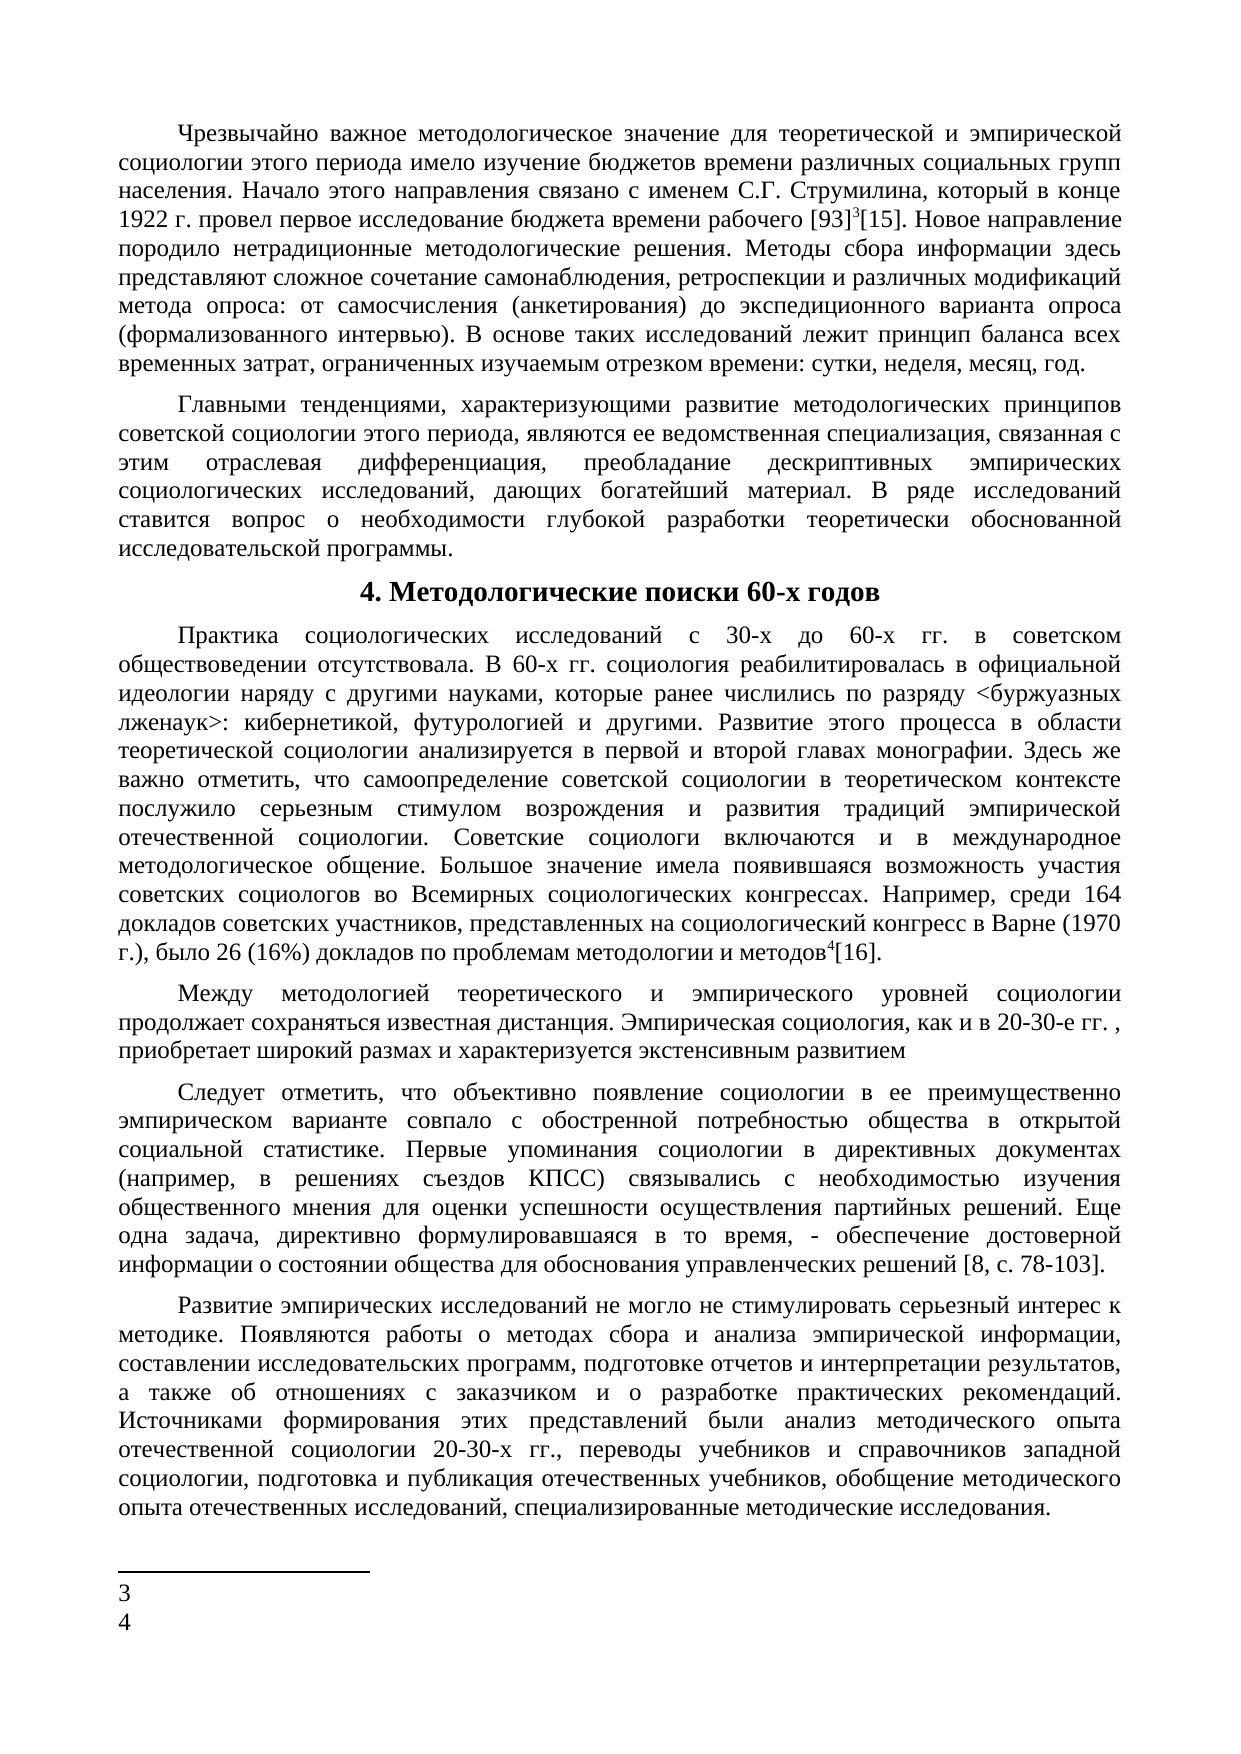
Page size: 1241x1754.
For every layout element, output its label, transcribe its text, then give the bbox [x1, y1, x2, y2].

text 4. Методологические поиски 60-х годов [118, 574, 1122, 608]
text Следует отметить, что объективно появление социологии в ее преимущественно эмпирическом варианте совпало с обостренной потребностью общества в открытой социальной статистике. Первые упоминания социологии в директивных документах (например, в решениях съездов КПСС) связывались с необходимостью изучения общественного мнения для оценки успешности осуществления партийных решений. Еще одна задача, директивно формулировавшаяся в то время, - обеспечение достоверной информации о состоянии общества для обоснования управленческих решений [8, с. 78-103]. [118, 1077, 1122, 1278]
text Практика социологических исследований с 30-х до 60-х гг. в советском обществоведении отсутствовала. В 60-х гг. социология реабилитировалась в официальной идеологии наряду с другими науками, которые ранее числились по разряду <буржуазных лженаук>: кибернетикой, футурологией и другими. Развитие этого процесса в области теоретической социологии анализируется в первой и второй главах монографии. Здесь же важно отметить, что самоопределение советской социологии в теоретическом контексте послужило серьезным стимулом возрождения и развития традиций эмпирической отечественной социологии. Советские социологи включаются и в международное методологическое общение. Большое значение имела появившаяся возможность участия советских социологов во Всемирных социологических конгрессах. Например, среди 164 докладов советских участников, представленных на социологический конгресс в Варне (1970 г.), было 26 (16%) докладов по проблемам методологии и методов[16]. [118, 620, 1122, 965]
text Развитие эмпирических исследований не могло не стимулировать серьезный интерес к методике. Появляются работы о методах сбора и анализа эмпирической информации, составлении исследовательских программ, подготовке отчетов и интерпретации результатов, а также об отношениях с заказчиком и о разработке практических рекомендаций. Источниками формирования этих представлений были анализ методического опыта отечественной социологии 20-30-х гг., переводы учебников и справочников западной социологии, подготовка и публикация отечественных учебников, обобщение методического опыта отечественных исследований, специализированные методические исследования. [118, 1290, 1122, 1520]
text Главными тенденциями, характеризующими развитие методологических принципов советской социологии этого периода, являются ее ведомственная специализация, связанная с этим отраслевая дифференциация, преобладание дескриптивных эмпирических социологических исследований, дающих богатейший материал. В ряде исследований ставится вопрос о необходимости глубокой разработки теоретически обоснованной исследовательской программы. [118, 389, 1122, 562]
text Между методологией теоретического и эмпирического уровней социологии продолжает сохраняться известная дистанция. Эмпирическая социология, как и в 20-30-е гг. , приобретает широкий размах и характеризуется экстенсивным развитием [118, 978, 1122, 1064]
text Чрезвычайно важное методологическое значение для теоретической и эмпирической социологии этого периода имело изучение бюджетов времени различных социальных групп населения. Начало этого направления связано с именем С.Г. Струмилина, который в конце 1922 г. провел первое исследование бюджета времени рабочего [93][15]. Новое направление породило нетрадиционные методологические решения. Методы сбора информации здесь представляют сложное сочетание самонаблюдения, ретроспекции и различных модификаций метода опроса: от самосчисления (анкетирования) до экспедиционного варианта опроса (формализованного интервью). В основе таких исследований лежит принцип баланса всех временных затрат, ограниченных изучаемым отрезком времени: сутки, неделя, месяц, год. [118, 118, 1122, 377]
